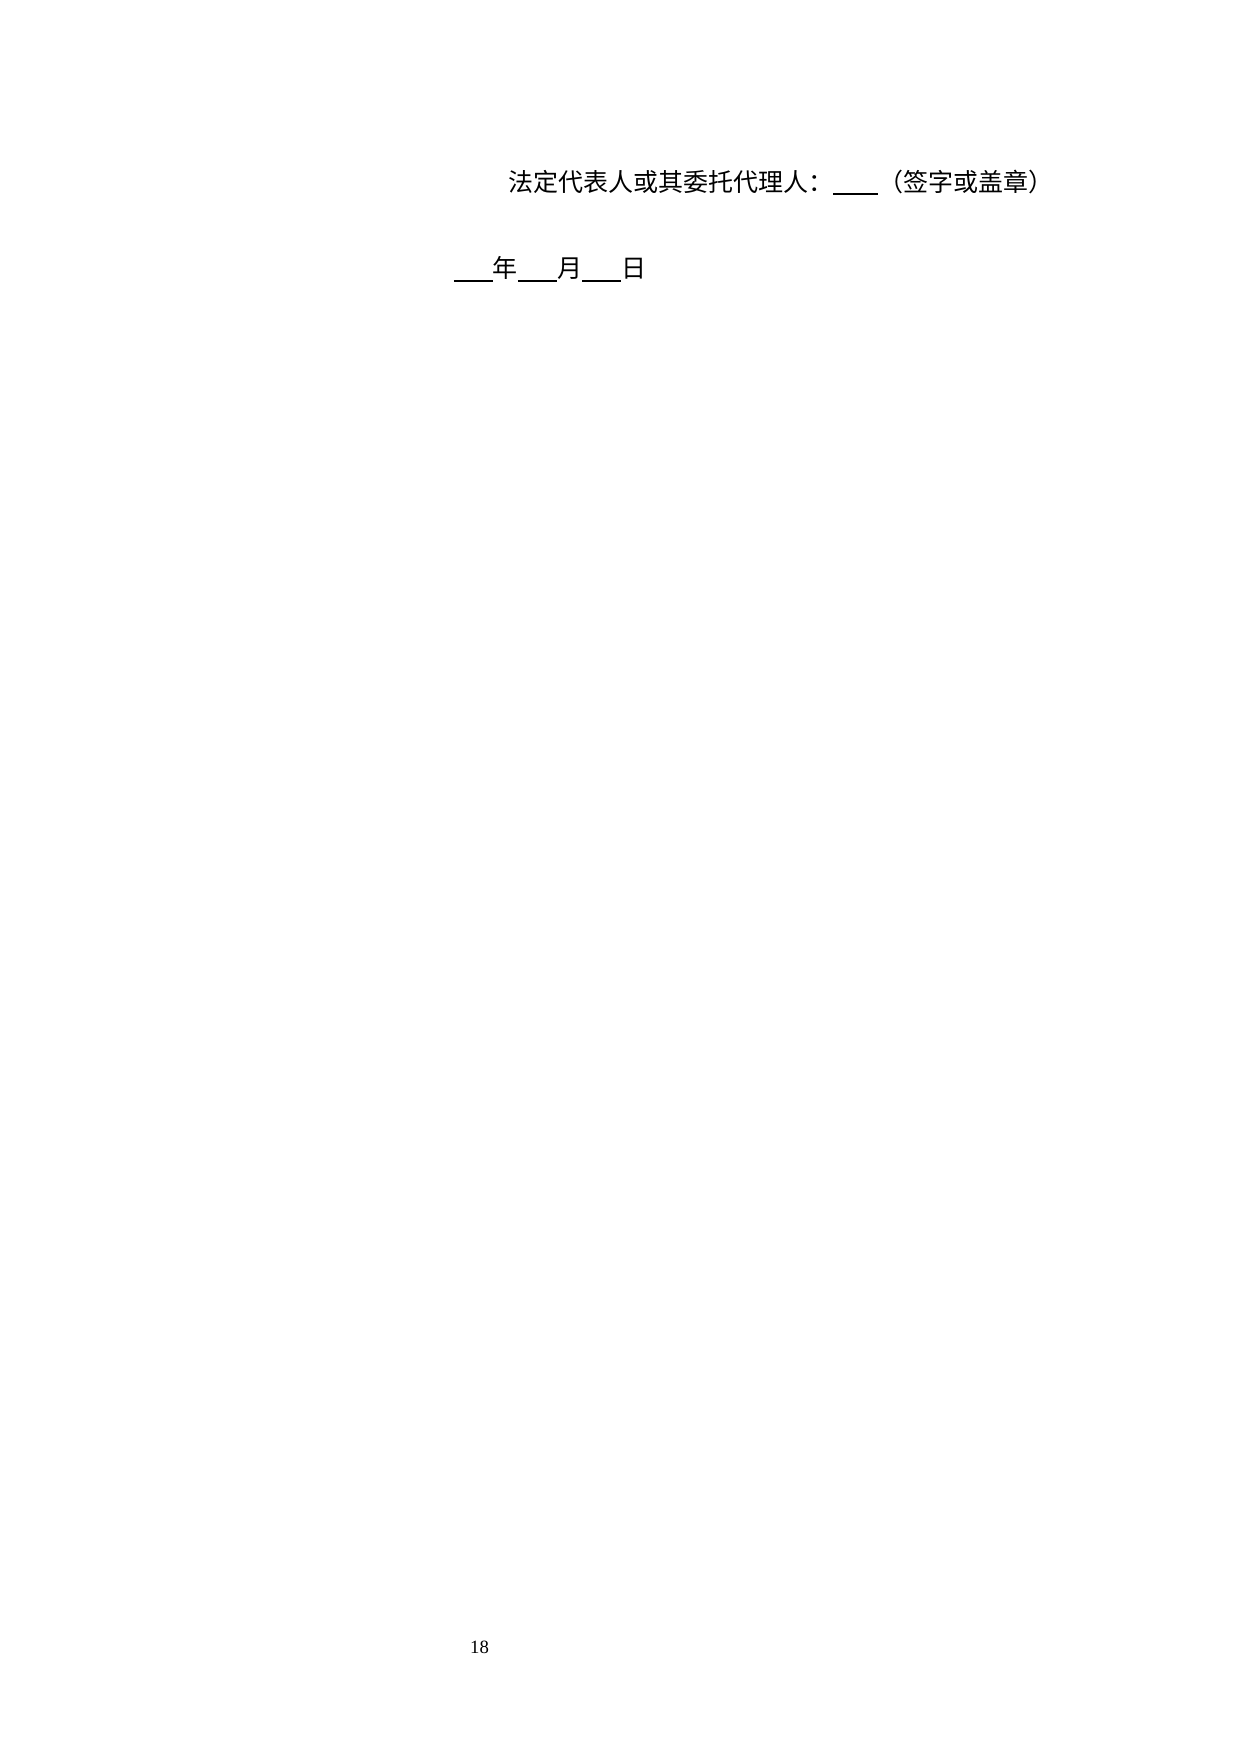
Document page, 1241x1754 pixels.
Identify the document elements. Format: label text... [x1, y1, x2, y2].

text 法定代表人或其委托代理人： （签字或盖章） [187, 162, 1053, 198]
text 年 月 日 [187, 234, 1053, 299]
